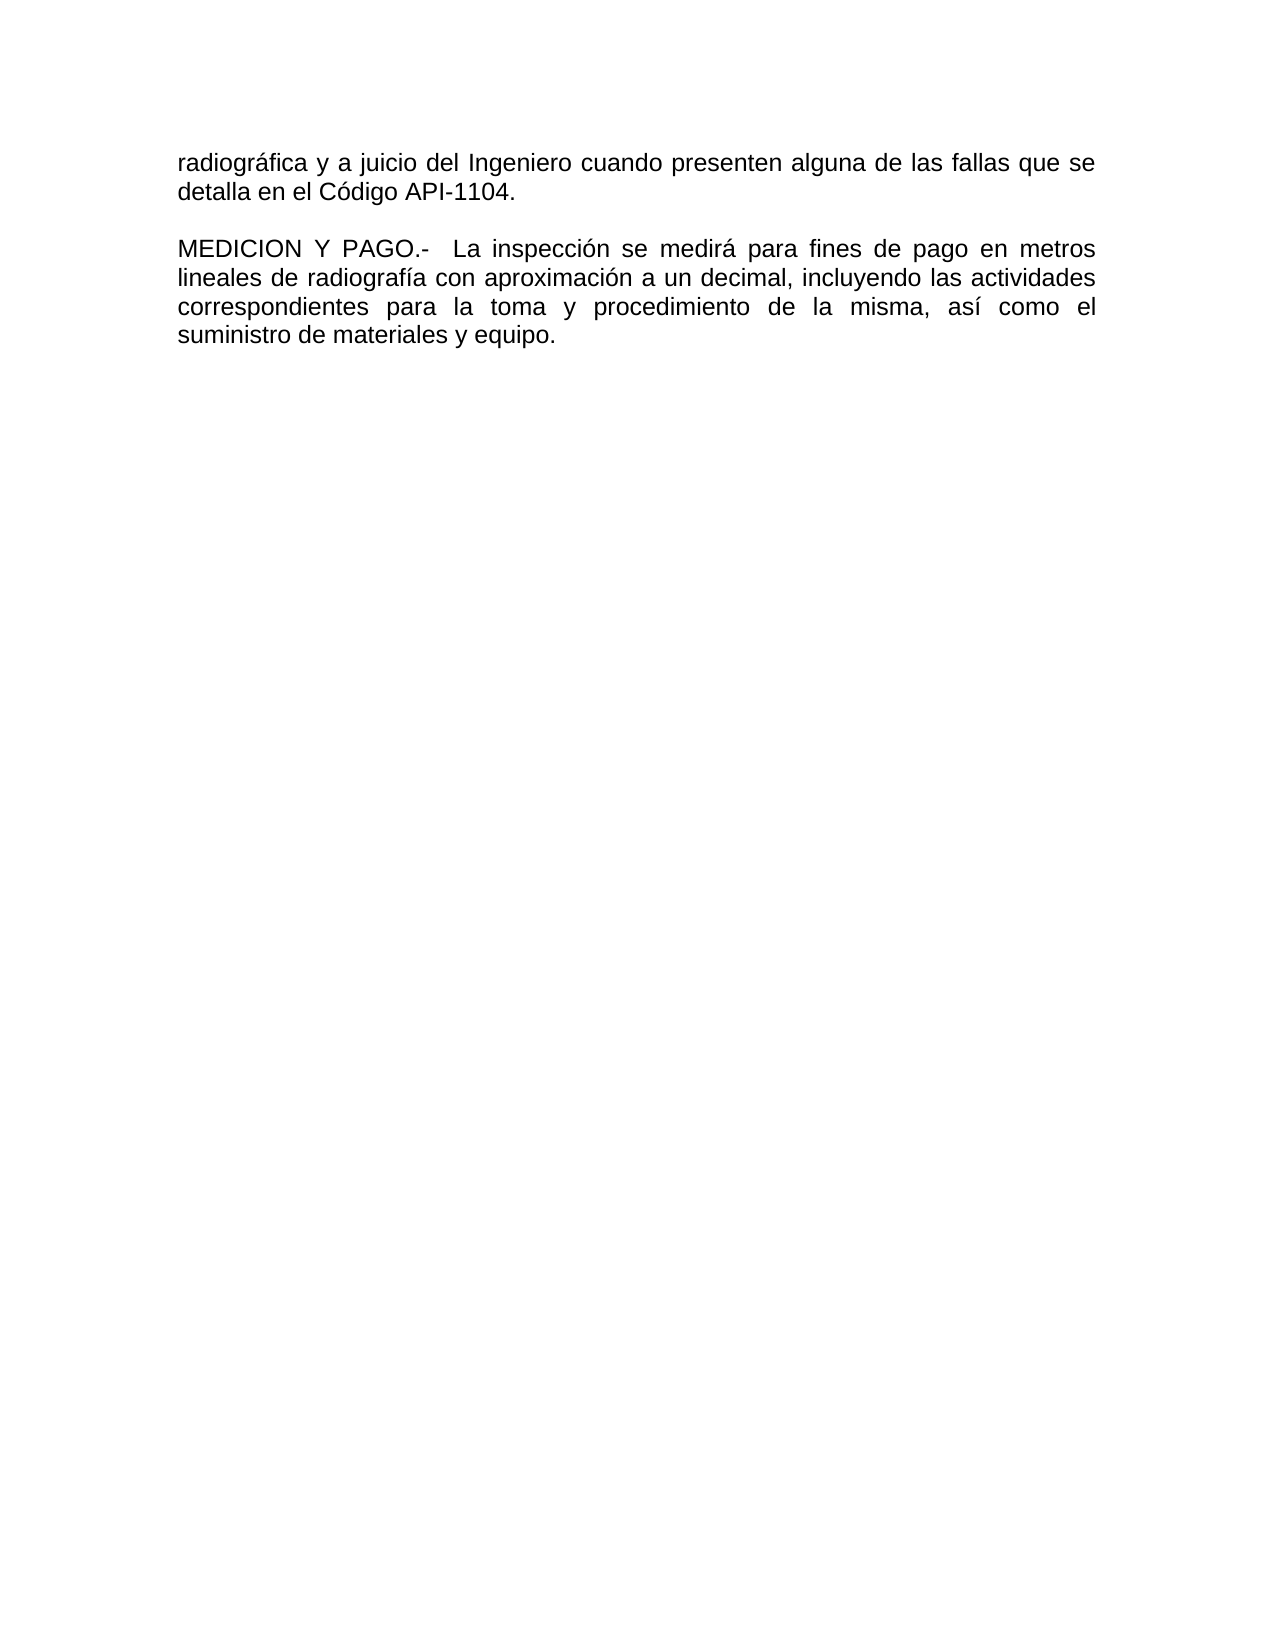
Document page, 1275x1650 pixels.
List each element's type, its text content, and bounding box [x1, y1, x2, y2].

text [177, 148, 1098, 205]
text MEDICION Y PAGO.- La inspección se medirá para fines de pago en metros lineales de radiografía con aproximación a un decimal, incluyendo las actividades correspondientes para la toma y procedimiento de la misma, así como el suministro de materiales y equipo. [177, 234, 1098, 349]
